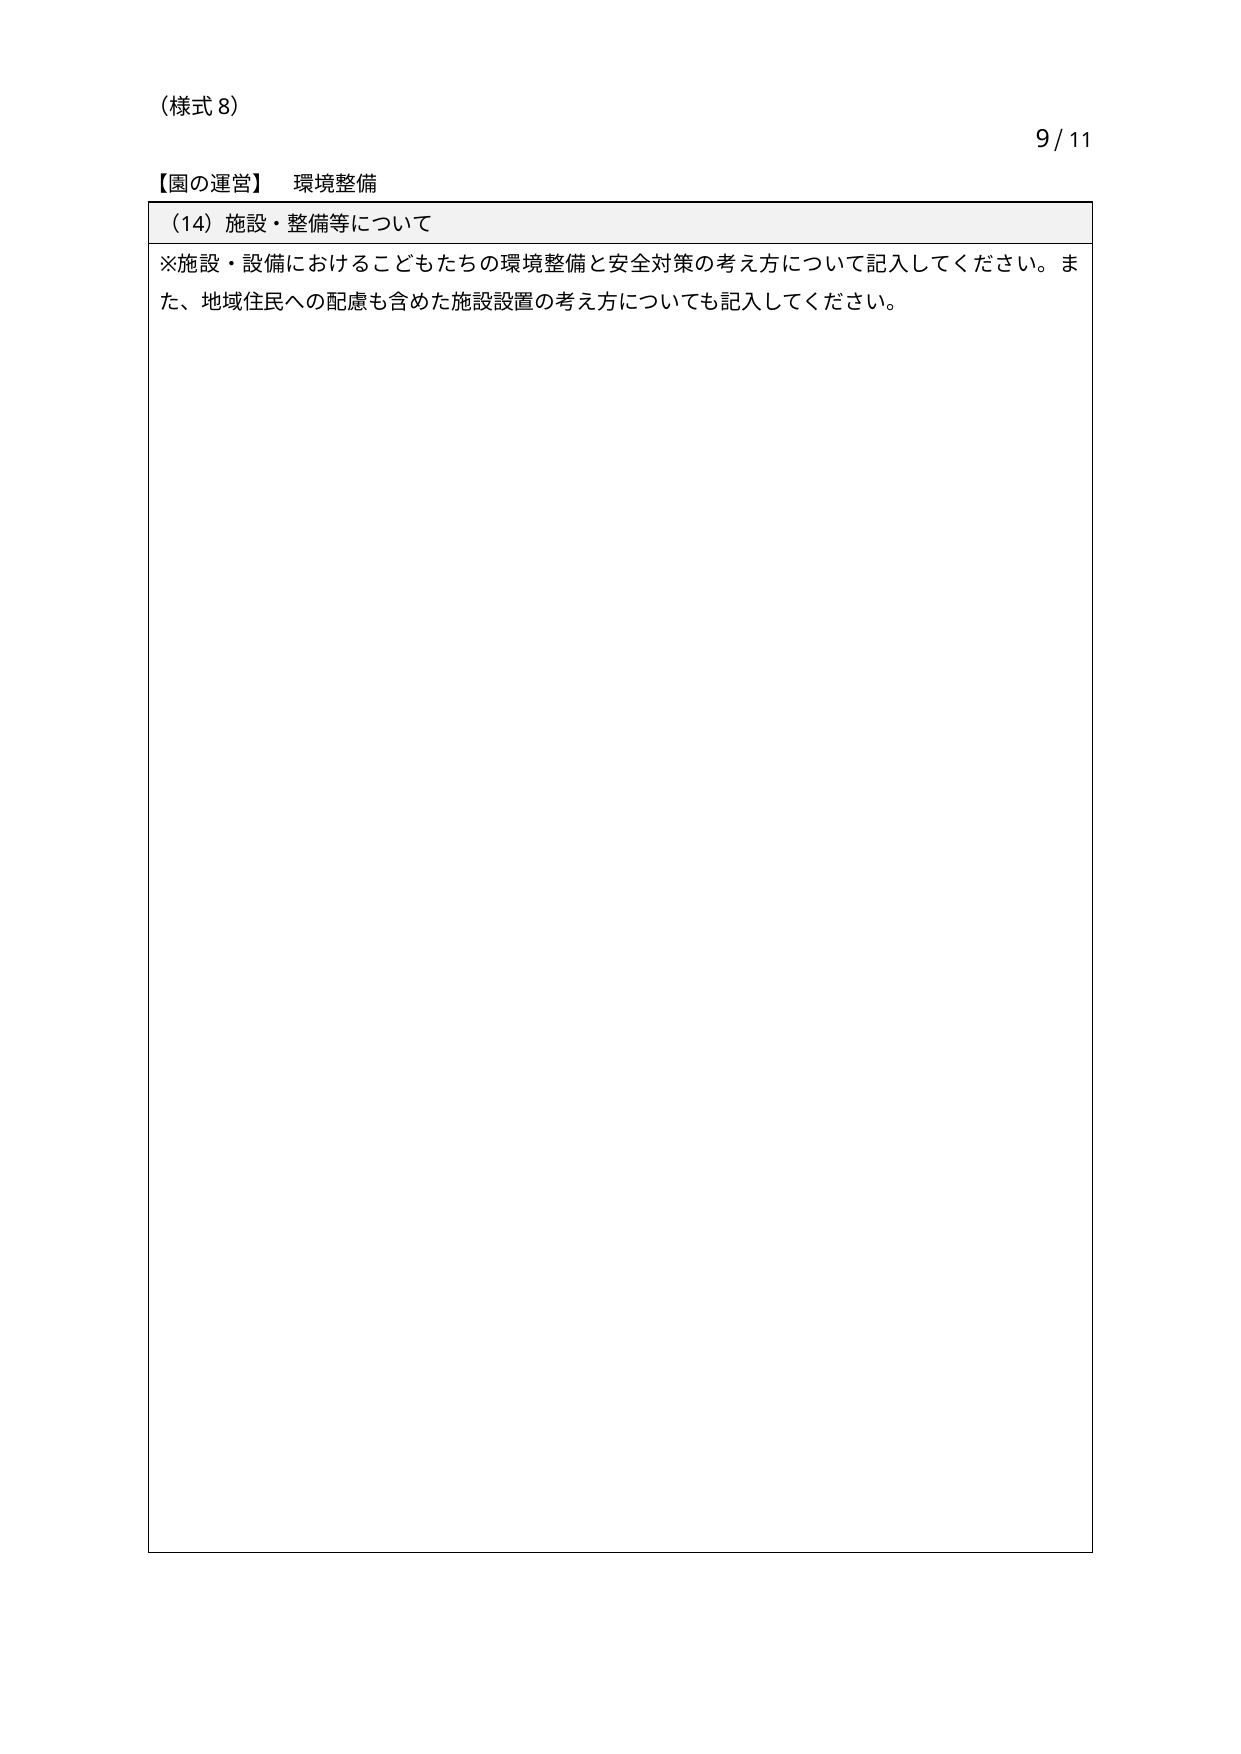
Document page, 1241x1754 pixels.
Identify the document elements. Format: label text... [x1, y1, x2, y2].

table_cell ※施設・設備におけるこどもたちの環境整備と安全対策の考え方について記入してください。また、地域住民への配慮も含めた施設設置の考え方についても記入してください。 [149, 244, 1092, 1552]
table_header （14）施設・整備等について [149, 203, 1092, 243]
text 【園の運営】 環境整備 [148, 164, 1115, 201]
